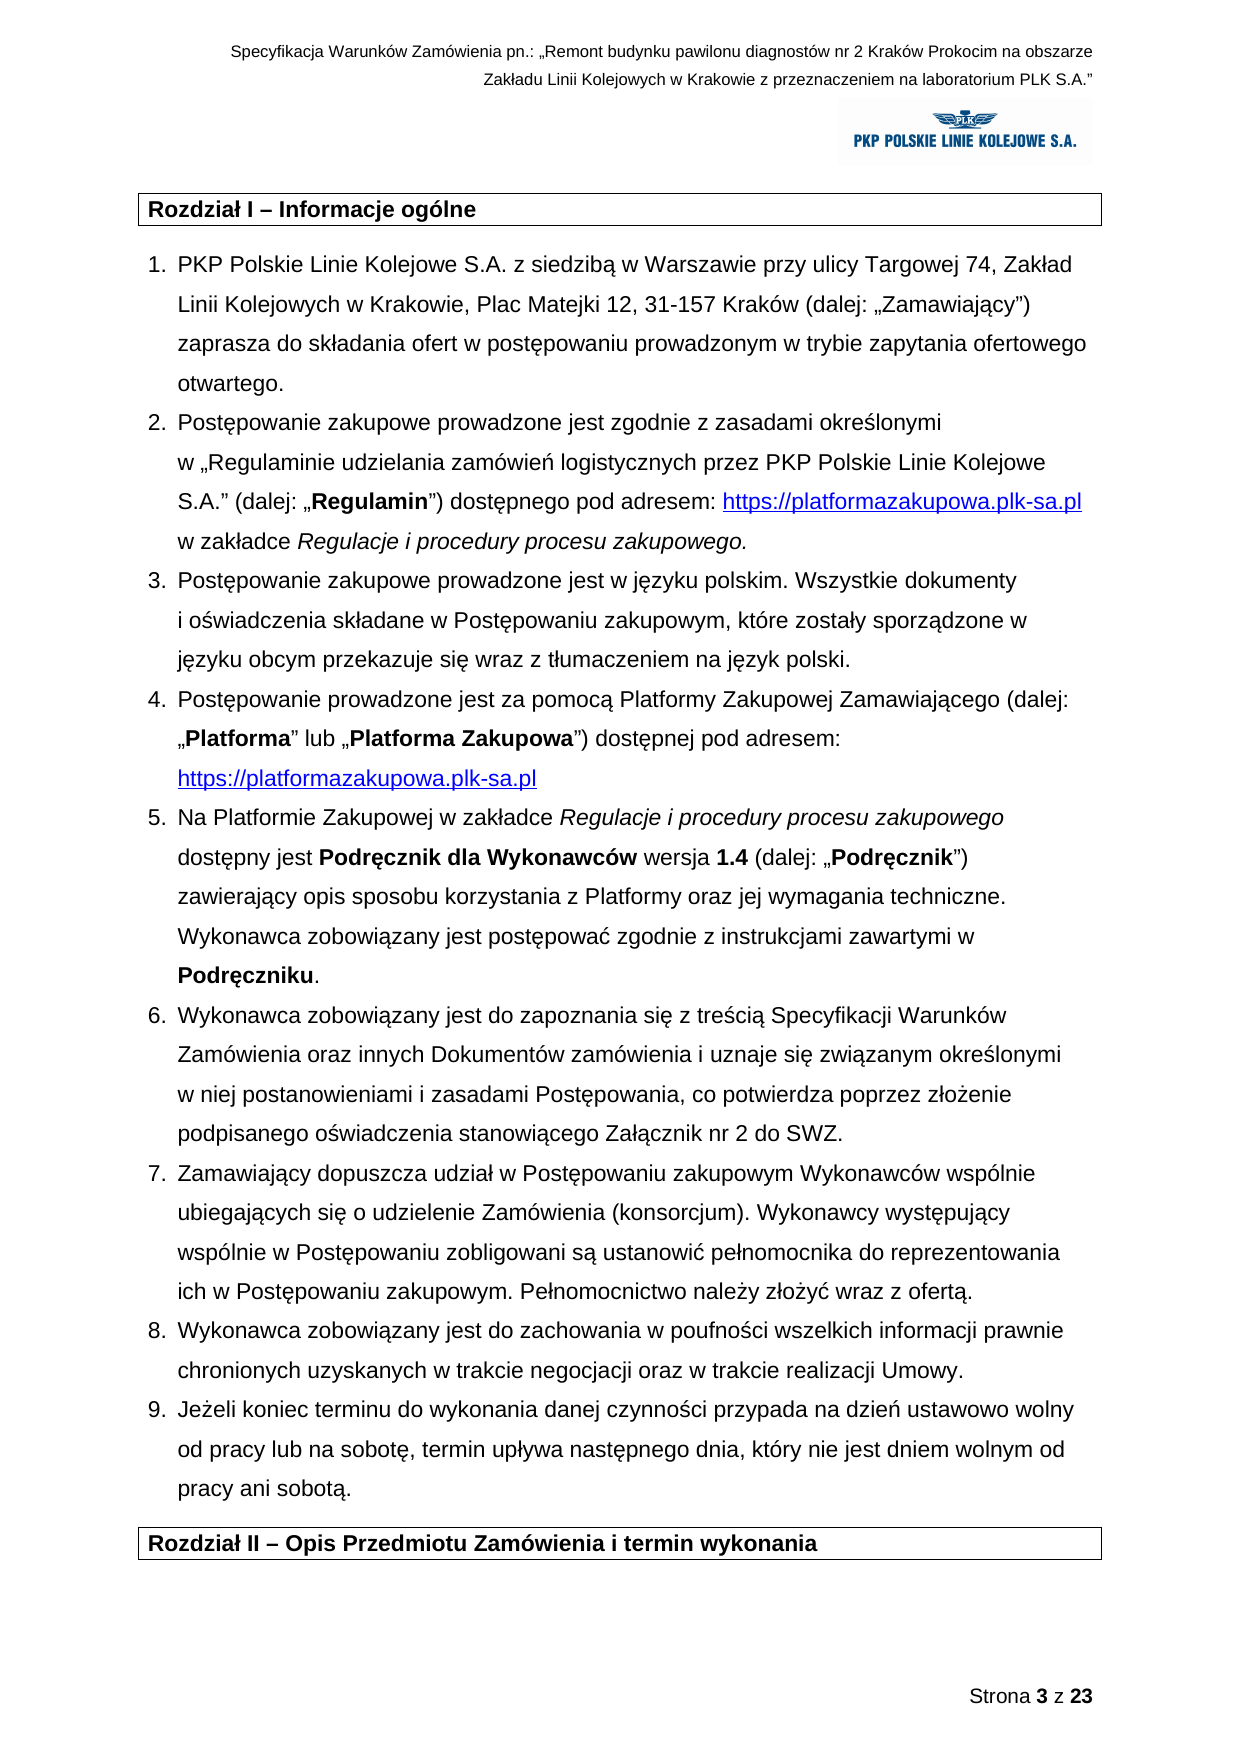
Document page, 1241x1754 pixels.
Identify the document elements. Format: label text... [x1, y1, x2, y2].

list Wykonawca zobowiązany jest do zachowania w poufności wszelkich informacji prawnie chronionych uzyskanych w trakcie negocjacji oraz w trakcie realizacji Umowy. [148, 1317, 1093, 1383]
list PKP Polskie Linie Kolejowe S.A. z siedzibą w Warszawie przy ulicy Targowej 74, Zakład Linii Kolejowych w Krakowie, Plac Matejki 12, 31-157 Kraków (dalej: „Zamawiający”) zaprasza do składania ofert w postępowaniu prowadzonym w trybie zapytania ofertowego otwartego. [148, 251, 1093, 396]
list Jeżeli koniec terminu do wykonania danej czynności przypada na dzień ustawowo wolny od pracy lub na sobotę, termin upływa następnego dnia, który nie jest dniem wolnym od pracy ani sobotą. [148, 1396, 1093, 1502]
list Postępowanie zakupowe prowadzone jest zgodnie z zasadami określonymi w „Regulaminie udzielania zamówień logistycznych przez PKP Polskie Linie Kolejowe S.A.” (dalej: „Regulamin”) dostępnego pod adresem: https://platformazakupowa.plk-sa.pl w zakładce Regulacje i procedury procesu zakupowego. [148, 409, 1093, 554]
list Na Platformie Zakupowej w zakładce Regulacje i procedury procesu zakupowego dostępny jest Podręcznik dla Wykonawców wersja 1.4 (dalej: „Podręcznik”) zawierający opis sposobu korzystania z Platformy oraz jej wymagania techniczne. Wykonawca zobowiązany jest postępować zgodnie z instrukcjami zawartymi w Podręczniku. [148, 804, 1093, 988]
list Zamawiający dopuszcza udział w Postępowaniu zakupowym Wykonawców wspólnie ubiegających się o udzielenie Zamówienia (konsorcjum). Wykonawcy występujący wspólnie w Postępowaniu zobligowani są ustanowić pełnomocnika do reprezentowania ich w Postępowaniu zakupowym. Pełnomocnictwo należy złożyć wraz z ofertą. [148, 1159, 1093, 1304]
list Postępowanie zakupowe prowadzone jest w języku polskim. Wszystkie dokumenty i oświadczenia składane w Postępowaniu zakupowym, które zostały sporządzone w języku obcym przekazuje się wraz z tłumaczeniem na język polski. [148, 567, 1093, 673]
list Wykonawca zobowiązany jest do zapoznania się z treścią Specyfikacji Warunków Zamówienia oraz innych Dokumentów zamówienia i uznaje się związanym określonymi w niej postanowieniami i zasadami Postępowania, co potwierdza poprzez złożenie podpisanego oświadczenia stanowiącego Załącznik nr 2 do SWZ. [148, 1002, 1093, 1146]
picture [837, 98, 1093, 165]
subtitle Rozdział I – Informacje ogólne [139, 194, 1101, 225]
list Postępowanie prowadzone jest za pomocą Platformy Zakupowej Zamawiającego (dalej: „Platforma” lub „Platforma Zakupowa”) dostępnej pod adresem: https://platformazakupowa.plk-sa.pl [148, 686, 1093, 791]
subtitle Rozdział II – Opis Przedmiotu Zamówienia i termin wykonania [139, 1528, 1101, 1559]
